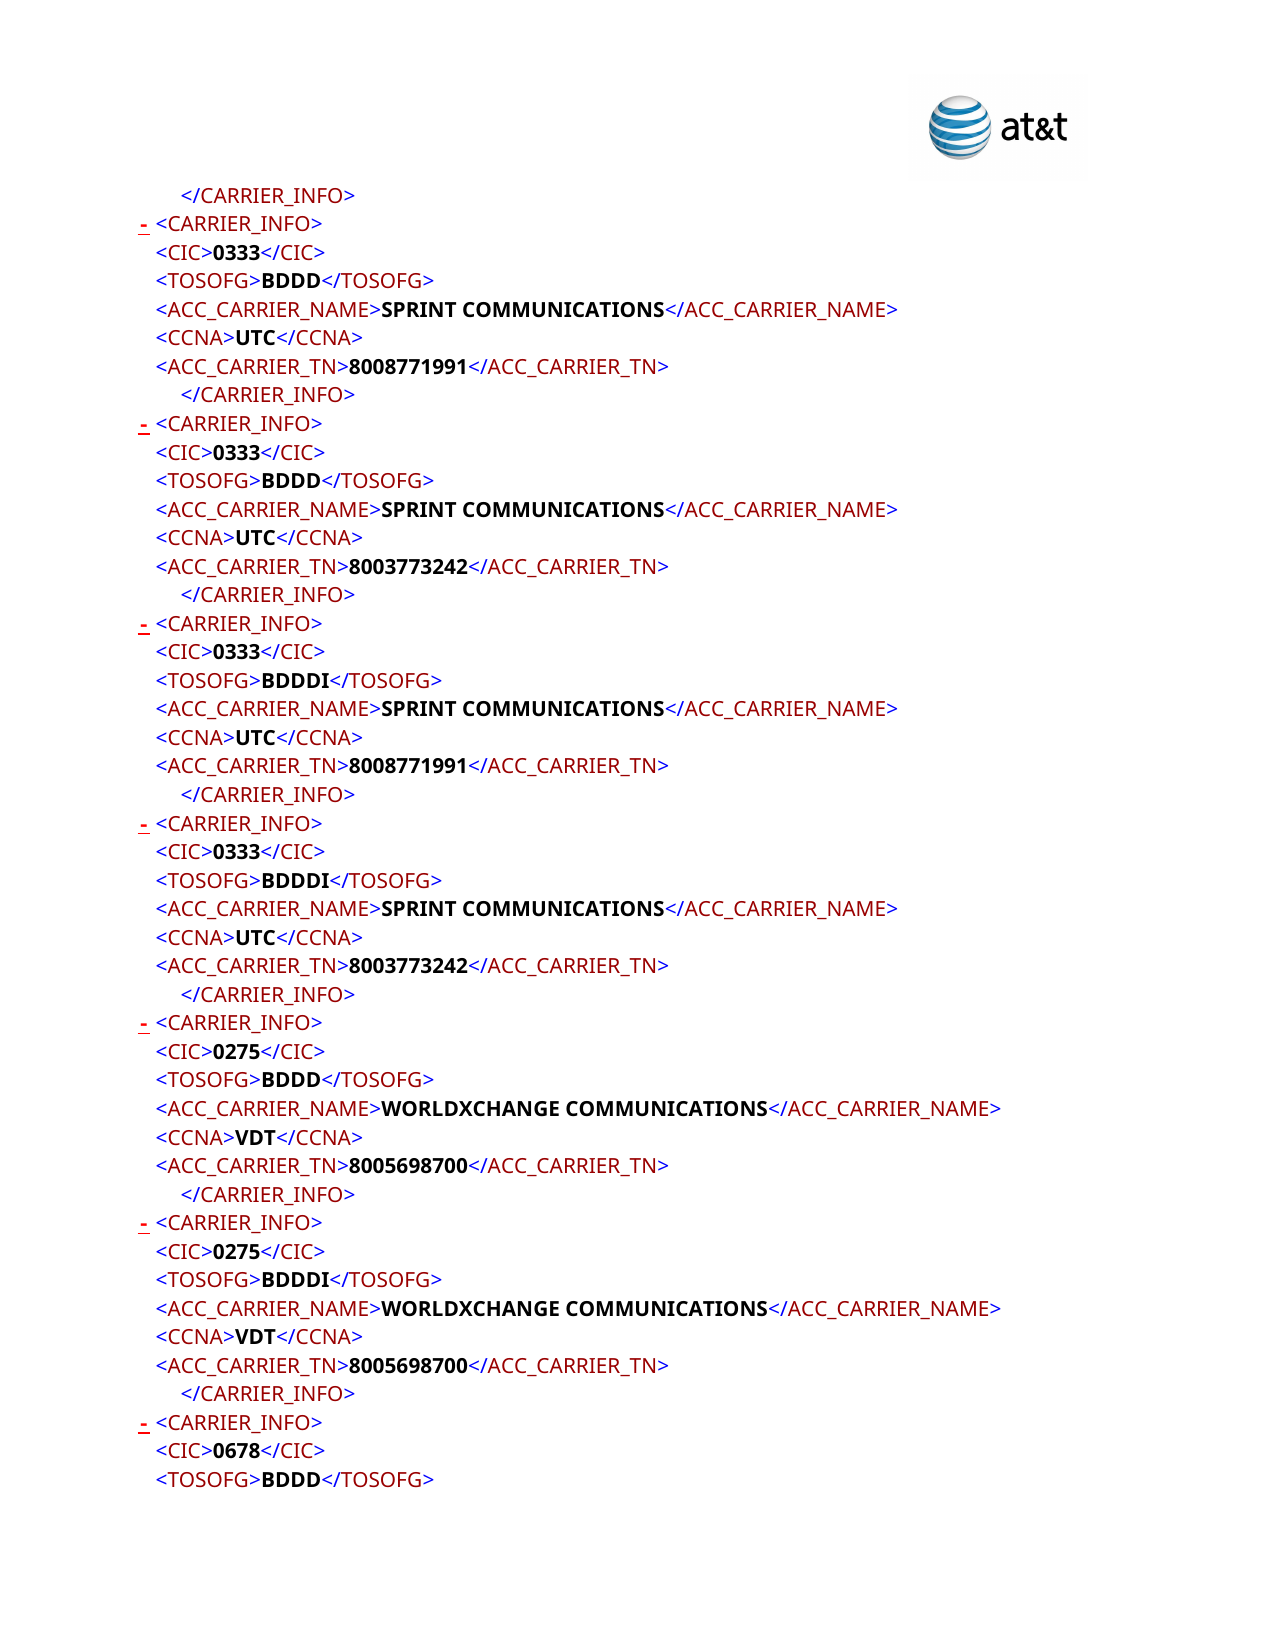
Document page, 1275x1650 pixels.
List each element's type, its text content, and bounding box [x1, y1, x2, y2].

text <ACC_CARRIER_NAME>WORLDXCHANGE COMMUNICATIONS</ACC_CARRIER_NAME> [137, 1294, 1087, 1322]
text <CIC>0333</CIC> [137, 438, 1087, 466]
text <CIC>0333</CIC> [137, 837, 1087, 866]
text <ACC_CARRIER_TN>8003773242</ACC_CARRIER_TN> [137, 951, 1087, 980]
text <ACC_CARRIER_TN>8008771991</ACC_CARRIER_TN> [137, 352, 1087, 381]
text <CIC>0333</CIC> [137, 238, 1087, 266]
text <CCNA>UTC</CCNA> [137, 723, 1087, 752]
text <CCNA>UTC</CCNA> [137, 323, 1087, 352]
text </CARRIER_INFO> [162, 980, 1087, 1008]
text <CIC>0678</CIC> [137, 1437, 1087, 1465]
text <CCNA>UTC</CCNA> [137, 523, 1087, 552]
text <TOSOFG>BDDD</TOSOFG> [137, 1465, 1087, 1494]
text <CIC>0275</CIC> [137, 1237, 1087, 1265]
text <ACC_CARRIER_NAME>SPRINT COMMUNICATIONS</ACC_CARRIER_NAME> [137, 295, 1087, 323]
text <CCNA>VDT</CCNA> [137, 1123, 1087, 1151]
text <ACC_CARRIER_NAME>SPRINT COMMUNICATIONS</ACC_CARRIER_NAME> [137, 495, 1087, 523]
text <CIC>0275</CIC> [137, 1037, 1087, 1066]
text <ACC_CARRIER_TN>8003773242</ACC_CARRIER_TN> [137, 552, 1087, 580]
text <CIC>0333</CIC> [137, 637, 1087, 666]
text <ACC_CARRIER_TN>8008771991</ACC_CARRIER_TN> [137, 752, 1087, 780]
text <ACC_CARRIER_NAME>SPRINT COMMUNICATIONS</ACC_CARRIER_NAME> [137, 694, 1087, 723]
text - <CARRIER_INFO> [137, 1208, 1087, 1237]
text <ACC_CARRIER_TN>8005698700</ACC_CARRIER_TN> [137, 1351, 1087, 1379]
text <ACC_CARRIER_TN>8005698700</ACC_CARRIER_TN> [137, 1151, 1087, 1180]
picture [908, 74, 1088, 181]
text <TOSOFG>BDDD</TOSOFG> [137, 1066, 1087, 1094]
text - <CARRIER_INFO> [137, 209, 1087, 238]
text <TOSOFG>BDDDI</TOSOFG> [137, 866, 1087, 894]
text </CARRIER_INFO> [162, 1180, 1087, 1208]
text <ACC_CARRIER_NAME>SPRINT COMMUNICATIONS</ACC_CARRIER_NAME> [137, 894, 1087, 923]
text <ACC_CARRIER_NAME>WORLDXCHANGE COMMUNICATIONS</ACC_CARRIER_NAME> [137, 1094, 1087, 1123]
text - <CARRIER_INFO> [137, 809, 1087, 837]
text </CARRIER_INFO> [162, 580, 1087, 609]
text <CCNA>UTC</CCNA> [137, 923, 1087, 951]
text - <CARRIER_INFO> [137, 409, 1087, 438]
text - <CARRIER_INFO> [137, 609, 1087, 637]
text </CARRIER_INFO> [162, 181, 1087, 209]
text <TOSOFG>BDDD</TOSOFG> [137, 466, 1087, 495]
text </CARRIER_INFO> [162, 780, 1087, 809]
text </CARRIER_INFO> [162, 381, 1087, 409]
text <CCNA>VDT</CCNA> [137, 1322, 1087, 1351]
text <TOSOFG>BDDD</TOSOFG> [137, 266, 1087, 295]
text <TOSOFG>BDDDI</TOSOFG> [137, 1265, 1087, 1294]
text </CARRIER_INFO> [162, 1379, 1087, 1408]
text - <CARRIER_INFO> [137, 1408, 1087, 1437]
text - <CARRIER_INFO> [137, 1008, 1087, 1037]
text <TOSOFG>BDDDI</TOSOFG> [137, 666, 1087, 694]
